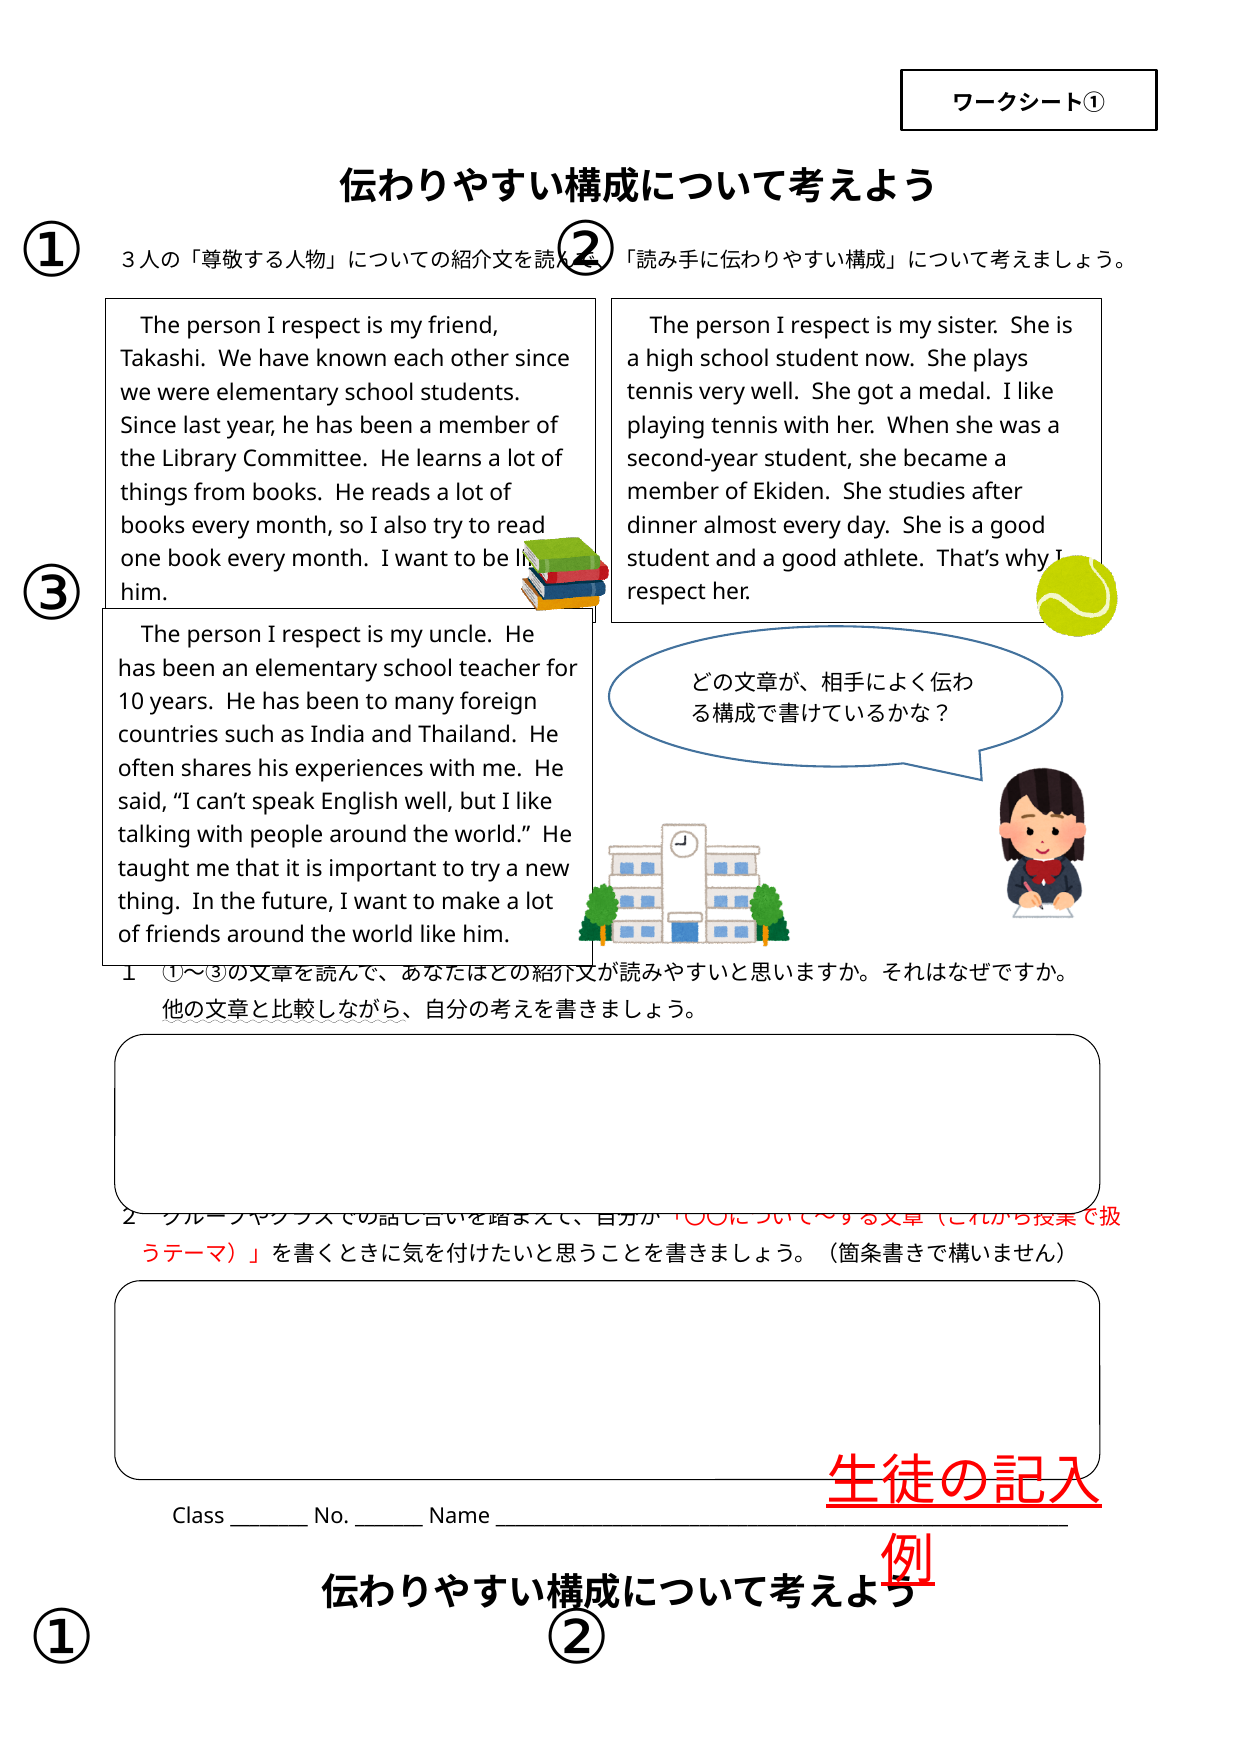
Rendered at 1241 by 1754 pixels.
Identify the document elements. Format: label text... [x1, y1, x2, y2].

picture [574, 813, 793, 951]
text １ ①～③の文章を読んで、あなたはどの紹介文が読みやすいと思いますか。それはなぜですか。 [118, 952, 1122, 989]
text ３人の「尊敬する人物」についての紹介文を読んで、「読み手に伝わりやすい構成」について考えましょう。 [118, 239, 1122, 277]
picture [974, 766, 1111, 921]
text 他の文章と比較しながら、自分の考えを書きましょう。 [140, 989, 1122, 1027]
text 伝わりやすい構成について考えよう [118, 1552, 1122, 1627]
picture [518, 533, 610, 615]
text 伝わりやすい構成について考えよう [118, 146, 1122, 221]
text Class ________ No. _______ Name ___________________________________________________________ [118, 1496, 1122, 1533]
text ２ グループやクラスでの話し合いを踏まえて、自分が「〇〇について～する文章（これから授業で扱うテーマ）」を書くときに気を付けたいと思うことを書きましょう。（箇条書きで構いません） [118, 1196, 1122, 1271]
picture [1033, 553, 1120, 639]
